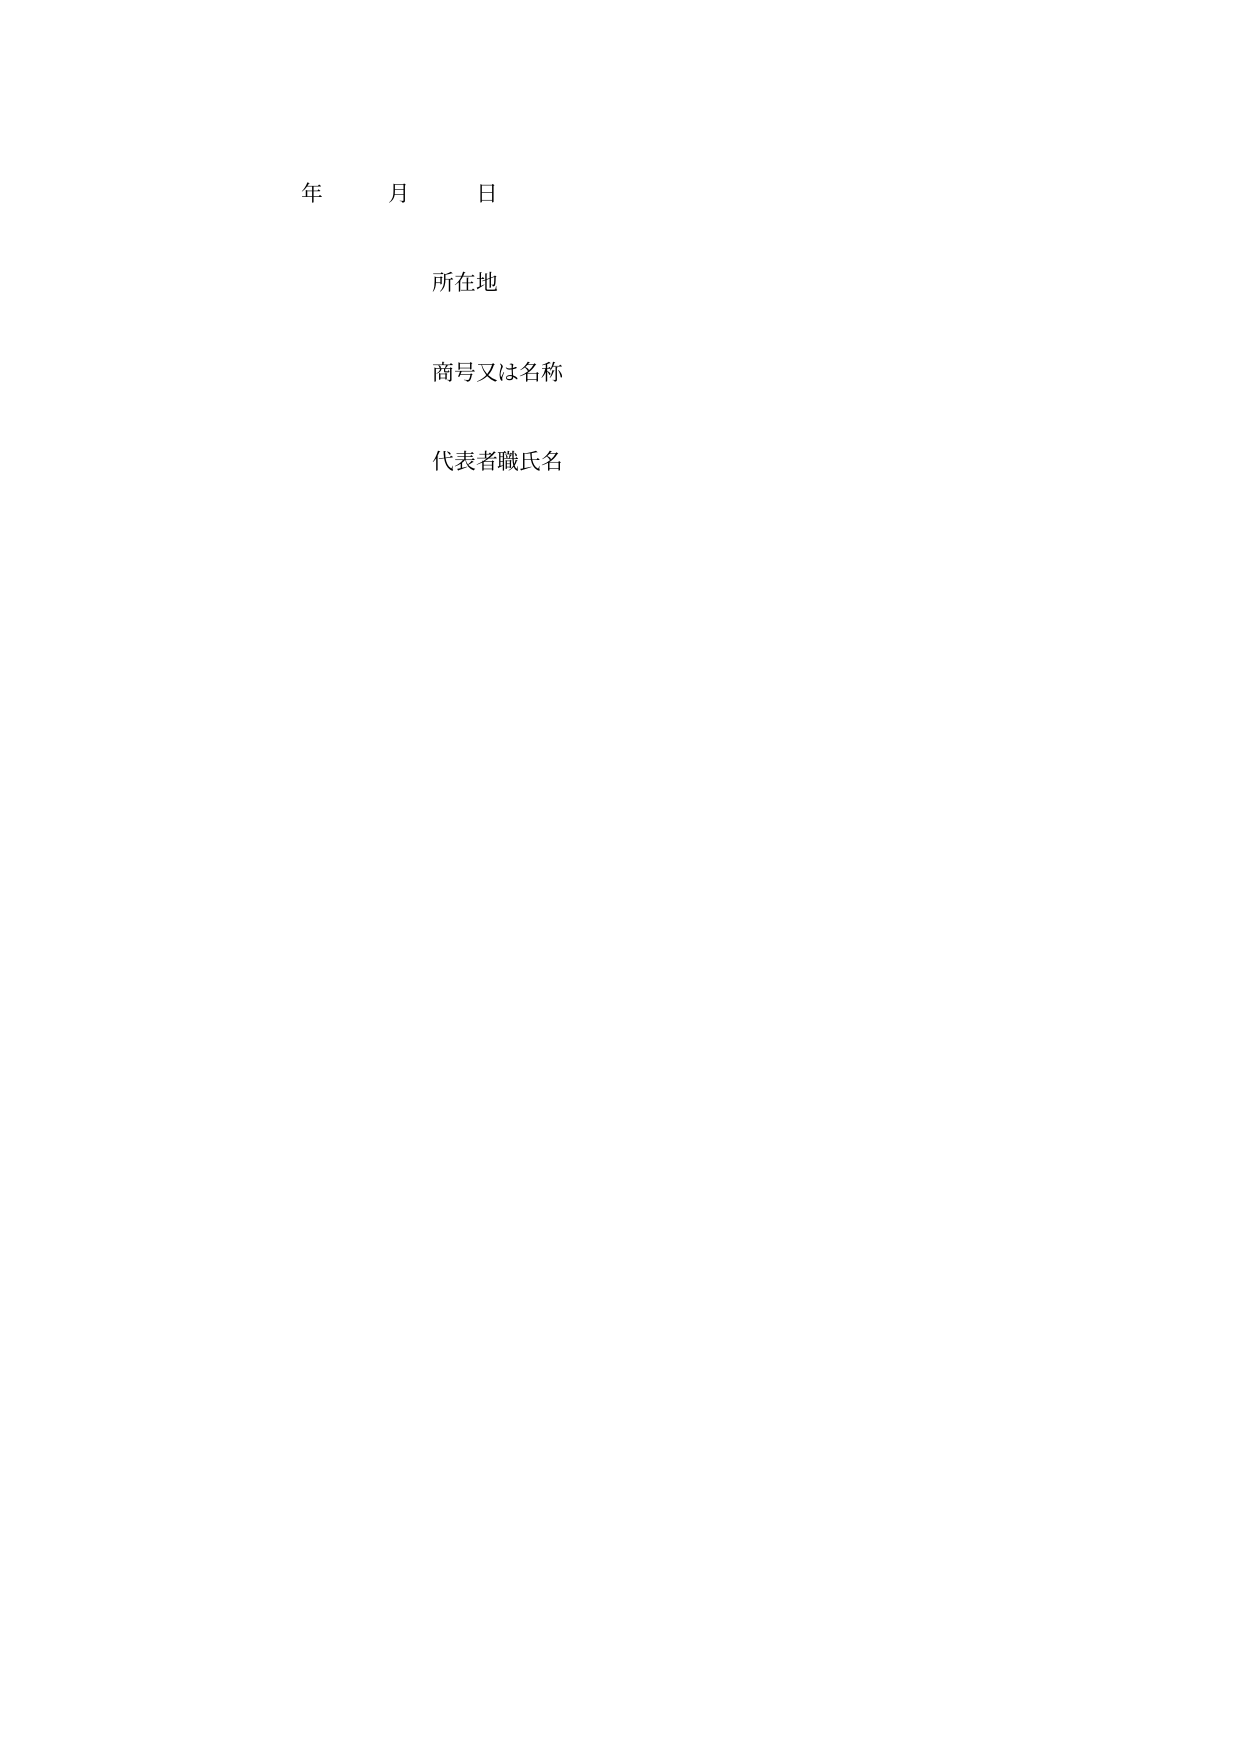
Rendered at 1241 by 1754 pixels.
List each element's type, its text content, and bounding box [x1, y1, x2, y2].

text 年 月 日 [148, 162, 1122, 221]
text 所在地 [148, 251, 1122, 311]
text 商号又は名称 [148, 341, 1122, 400]
text 代表者職氏名 [148, 430, 1122, 489]
